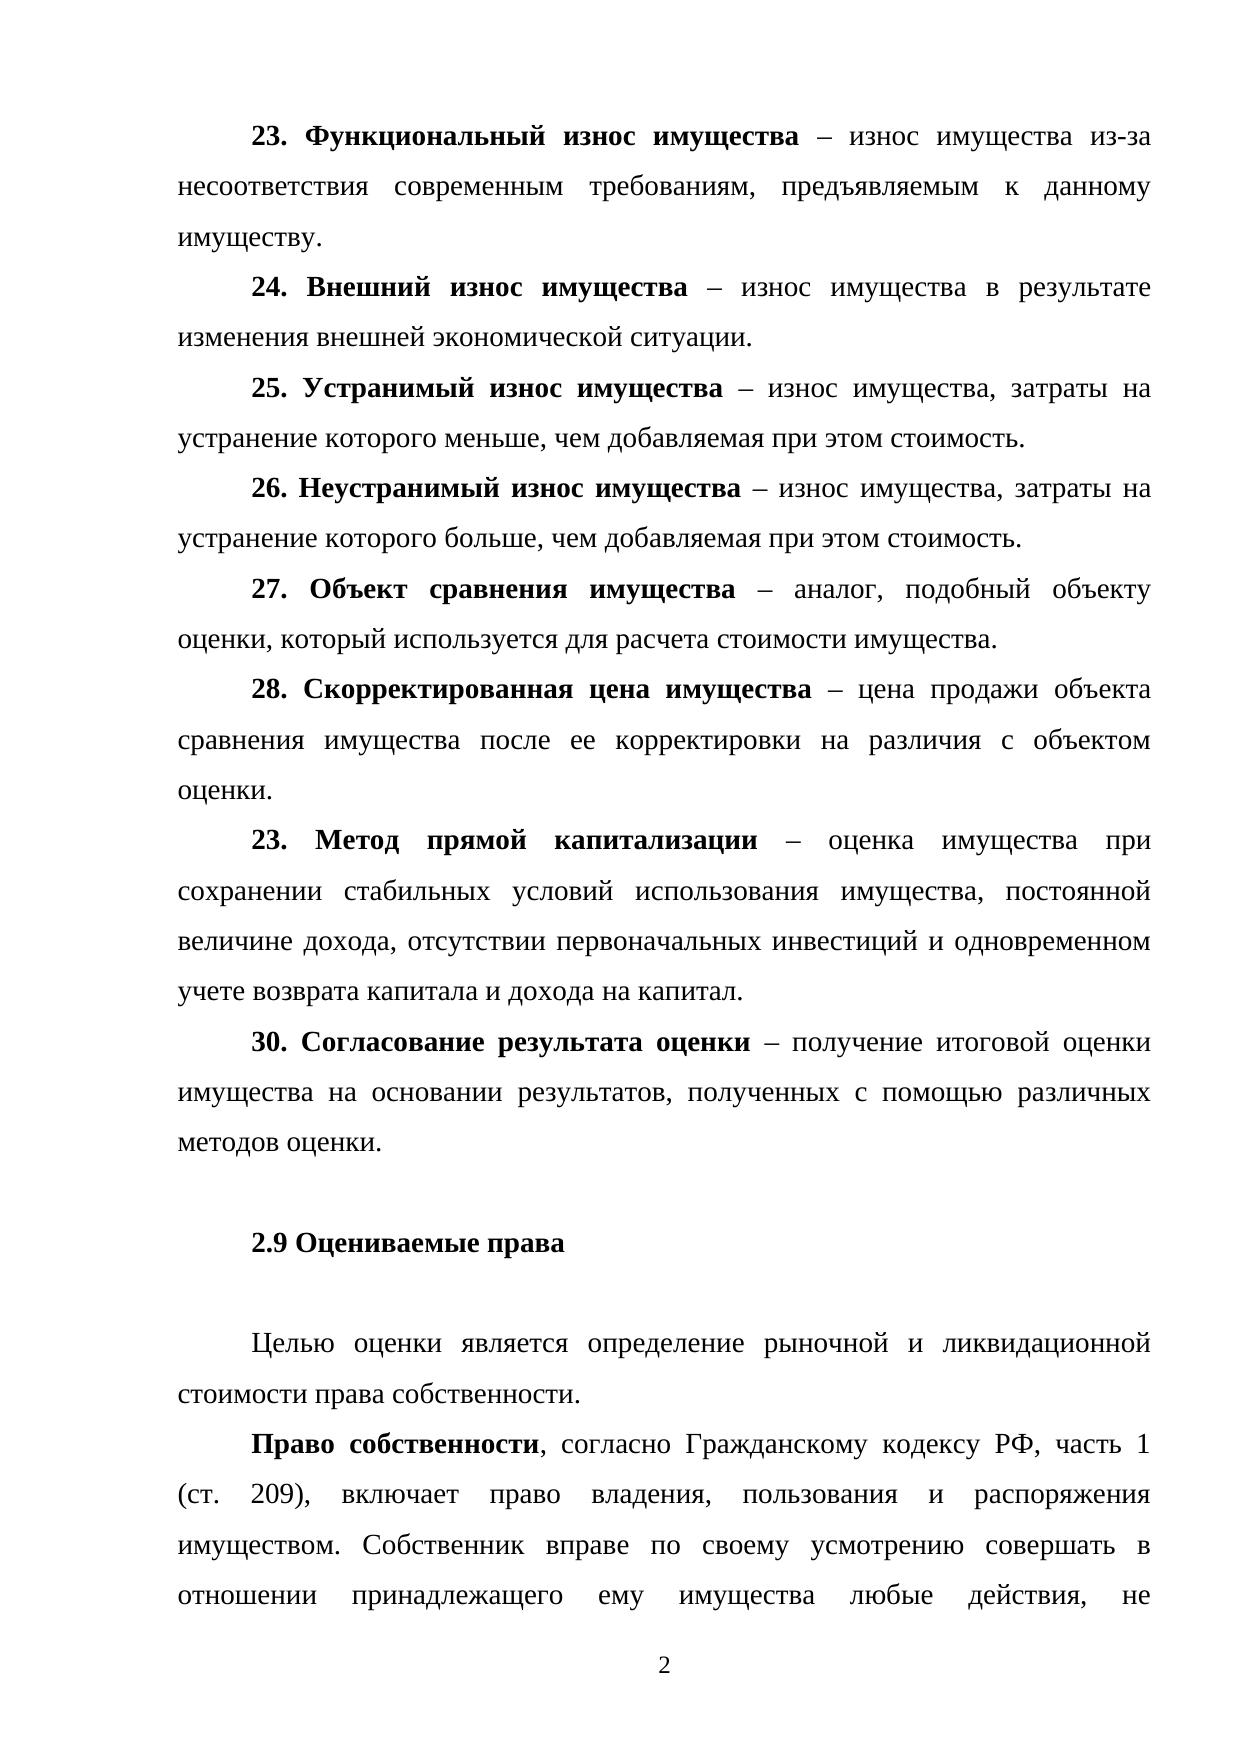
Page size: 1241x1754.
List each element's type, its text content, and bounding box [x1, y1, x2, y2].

text 27. Объект сравнения имущества – аналог, подобный объекту оценки, который используется для расчета стоимости имущества. [177, 571, 1152, 655]
text 28. Скорректированная цена имущества – цена продажи объекта сравнения имущества после ее корректировки на различия с объектом оценки. [177, 672, 1152, 806]
text 2.9 Оцениваемые права [177, 1225, 1152, 1258]
text Целью оценки является определение рыночной и ликвидационной стоимости права собственности. [177, 1326, 1152, 1409]
text 26. Неустранимый износ имущества – износ имущества, затраты на устранение которого больше, чем добавляемая при этом стоимость. [177, 470, 1152, 554]
text 30. Согласование результата оценки – получение итоговой оценки имущества на основании результатов, полученных с помощью различных методов оценки. [177, 1024, 1152, 1158]
text 23. Метод прямой капитализации – оценка имущества при сохранении стабильных условий использования имущества, постоянной величине дохода, отсутствии первоначальных инвестиций и одновременном учете возврата капитала и дохода на капитал. [177, 822, 1152, 1007]
text 25. Устранимый износ имущества – износ имущества, затраты на устранение которого меньше, чем добавляемая при этом стоимость. [177, 370, 1152, 453]
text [177, 1426, 1152, 1611]
text 23. Функциональный износ имущества – износ имущества из-за несоответствия современным требованиям, предъявляемым к данному имуществу. [177, 118, 1152, 252]
text 24. Внешний износ имущества – износ имущества в результате изменения внешней экономической ситуации. [177, 269, 1152, 353]
